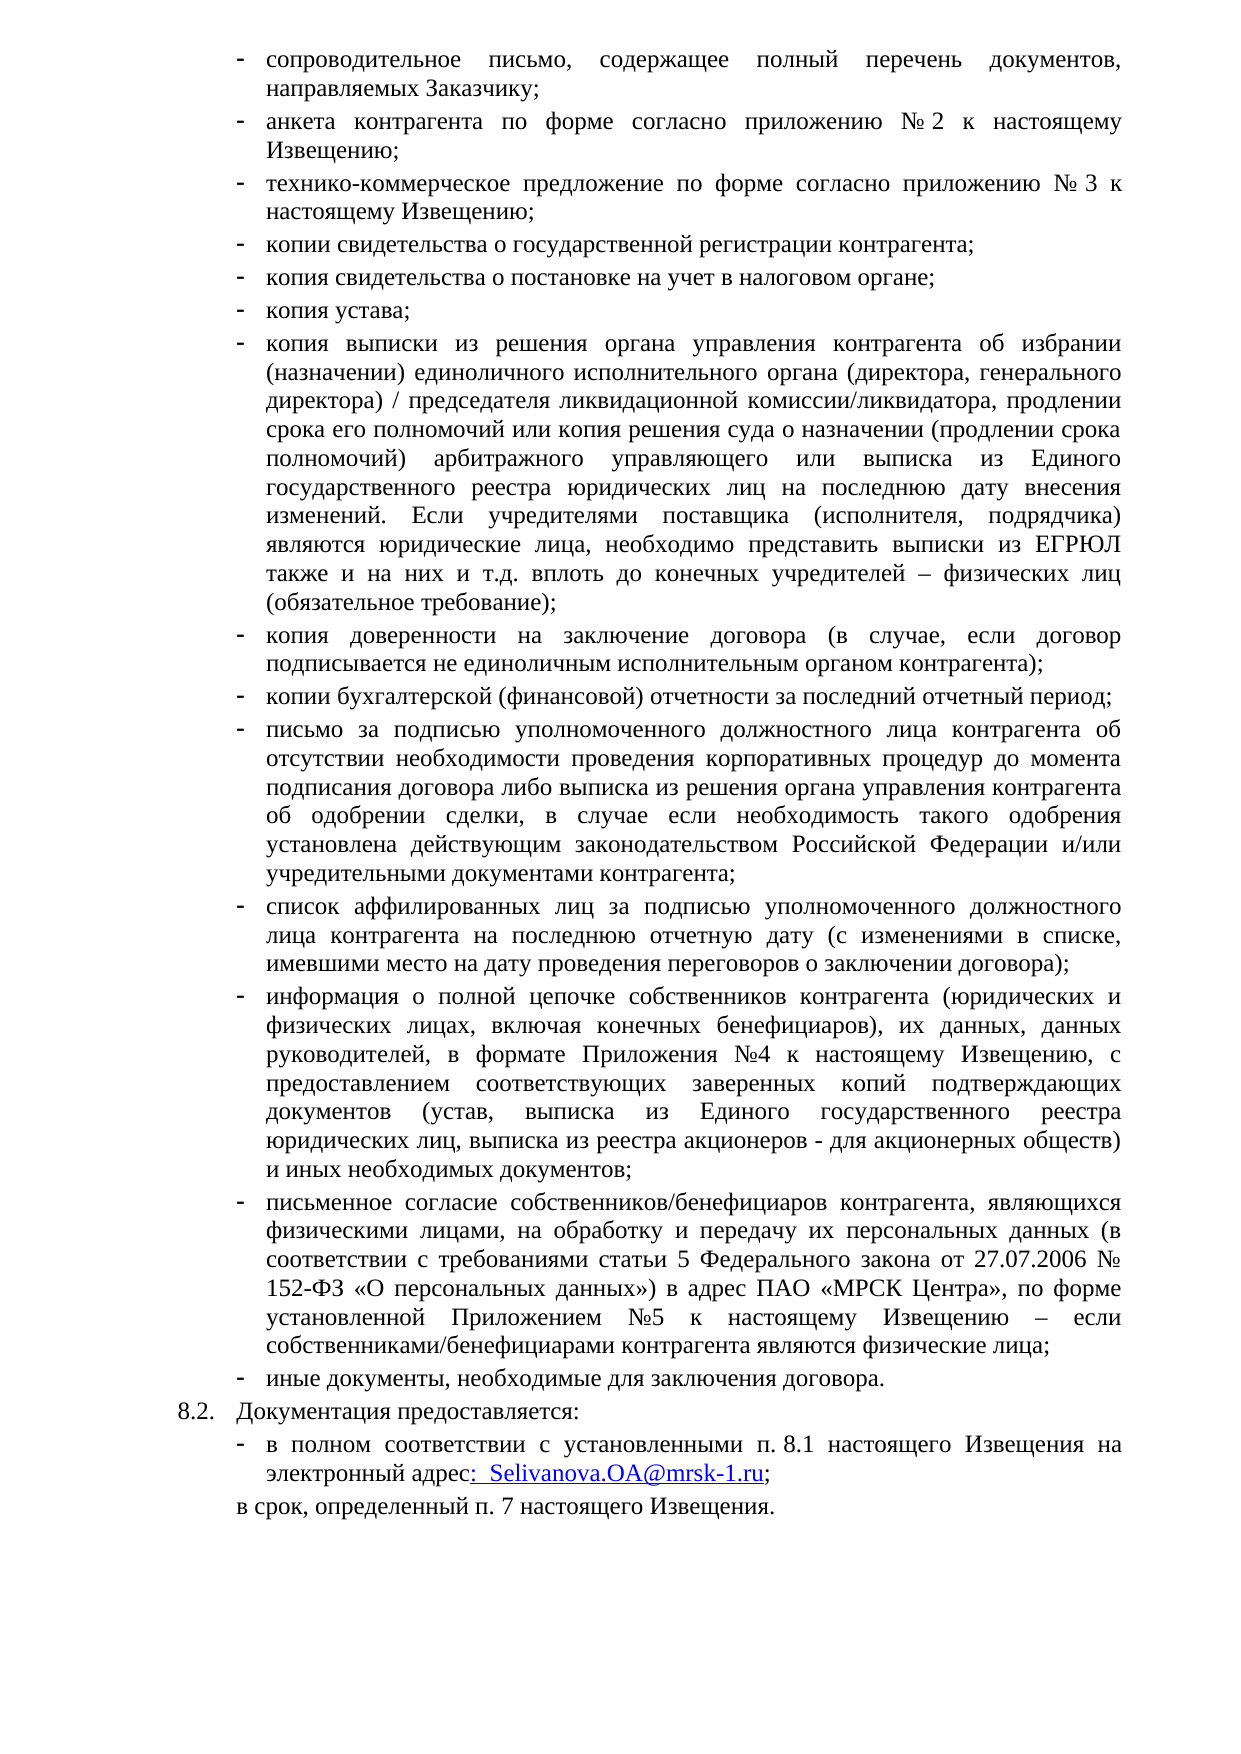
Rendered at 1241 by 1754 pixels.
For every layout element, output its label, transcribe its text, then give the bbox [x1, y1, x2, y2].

list копия доверенности на заключение договора (в случае, если договор подписывается не единоличным исполнительным органом контрагента); [236, 620, 1122, 677]
list письмо за подписью уполномоченного должностного лица контрагента об отсутствии необходимости проведения корпоративных процедур до момента подписания договора либо выписка из решения органа управления контрагента об одобрении сделки, в случае если необходимость такого одобрения установлена действующим законодательством Российской Федерации и/или учредительными документами контрагента; [236, 714, 1122, 887]
list копия устава; [236, 295, 1122, 324]
list сопроводительное письмо, содержащее полный перечень документов, направляемых Заказчику; [236, 44, 1122, 102]
list копия свидетельства о постановке на учет в налоговом органе; [236, 262, 1122, 291]
list список аффилированных лиц за подписью уполномоченного должностного лица контрагента на последнюю отчетную дату (с изменениями в списке, имевшими место на дату проведения переговоров о заключении договора); [236, 891, 1122, 977]
list в полном соответствии с установленными п. 8.1 настоящего Извещения на электронный адрес: ; [236, 1429, 1122, 1487]
list иные документы, необходимые для заключения договора. [236, 1363, 1122, 1392]
list копия выписки из решения органа управления контрагента об избрании (назначении) единоличного исполнительного органа (директора, генерального директора) / председателя ликвидационной комиссии/ликвидатора, продлении срока его полномочий или копия решения суда о назначении (продлении срока полномочий) арбитражного управляющего или выписка из Единого государственного реестра юридических лиц на последнюю дату внесения изменений. Если учредителями поставщика (исполнителя, подрядчика) являются юридические лица, необходимо представить выписки из ЕГРЮЛ также и на них и т.д. вплоть до конечных учредителей – физических лиц (обязательное требование); [236, 328, 1122, 616]
list письменное согласие собственников/бенефициаров контрагента, являющихся физическими лицами, на обработку и передачу их персональных данных (в соответствии с требованиями статьи 5 Федерального закона от 27.07.2006 № 152-ФЗ «О персональных данных») в адрес ПАО «МРСК Центра», по форме установленной Приложением №5 к настоящему Извещению – если собственниками/бенефициарами контрагента являются физические лица; [236, 1187, 1122, 1359]
list Документация предоставляется: [118, 1396, 1122, 1425]
text в срок, определенный п. 7 настоящего Извещения. [236, 1491, 1122, 1520]
list технико-коммерческое предложение по форме согласно приложению № 3 к настоящему Извещению; [236, 168, 1122, 225]
list копии свидетельства о государственной регистрации контрагента; [236, 229, 1122, 258]
list информация о полной цепочке собственников контрагента (юридических и физических лицах, включая конечных бенефициаров), их данных, данных руководителей, в формате Приложения №4 к настоящему Извещению, с предоставлением соответствующих заверенных копий подтверждающих документов (устав, выписка из Единого государственного реестра юридических лиц, выписка из реестра акционеров - для акционерных обществ) и иных необходимых документов; [236, 981, 1122, 1183]
list копии бухгалтерской (финансовой) отчетности за последний отчетный период; [236, 681, 1122, 710]
list анкета контрагента по форме согласно приложению № 2 к настоящему Извещению; [236, 106, 1122, 163]
